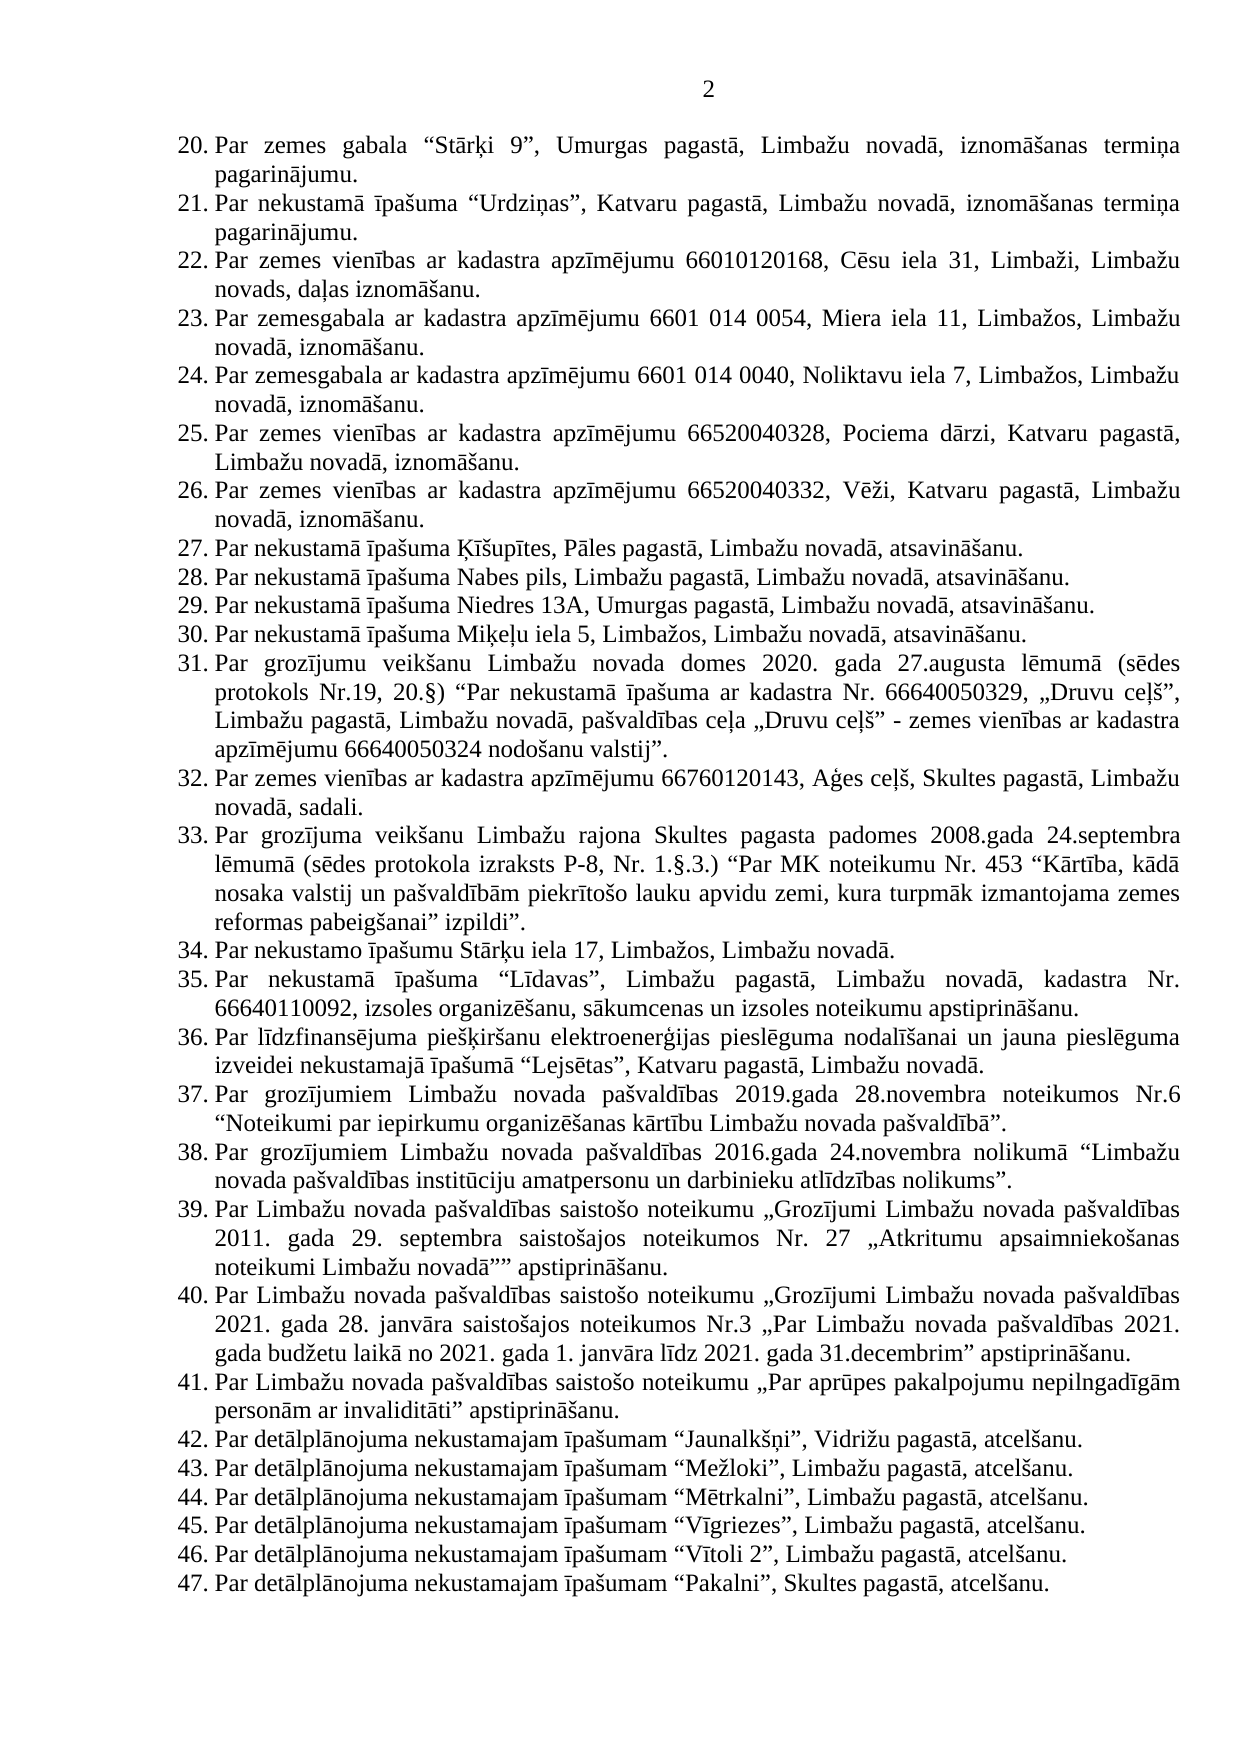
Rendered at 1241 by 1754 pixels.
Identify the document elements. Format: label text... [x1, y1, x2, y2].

list Par nekustamo īpašumu Stārķu iela 17, Limbažos, Limbažu novadā. [177, 936, 1181, 964]
list Par detālplānojuma nekustamajam īpašumam “Pakalni”, Skultes pagastā, atcelšanu. [177, 1568, 1181, 1597]
list Par zemes vienības ar kadastra apzīmējumu 66520040332, Vēži, Katvaru pagastā, Limbažu novadā, iznomāšanu. [177, 476, 1181, 533]
list Par detālplānojuma nekustamajam īpašumam “Vītoli 2”, Limbažu pagastā, atcelšanu. [177, 1539, 1181, 1568]
list Par grozījumiem Limbažu novada pašvaldības 2016.gada 24.novembra nolikumā “Limbažu novada pašvaldības institūciju amatpersonu un darbinieku atlīdzības nolikums”. [177, 1137, 1181, 1194]
list Par detālplānojuma nekustamajam īpašumam “Jaunalkšņi”, Vidrižu pagastā, atcelšanu. [177, 1424, 1181, 1453]
list Par detālplānojuma nekustamajam īpašumam “Mētrkalni”, Limbažu pagastā, atcelšanu. [177, 1482, 1181, 1511]
list Par nekustamā īpašuma Niedres 13A, Umurgas pagastā, Limbažu novadā, atsavināšanu. [177, 591, 1181, 619]
list Par nekustamā īpašuma Ķīšupītes, Pāles pagastā, Limbažu novadā, atsavināšanu. [177, 533, 1181, 562]
list Par grozījuma veikšanu Limbažu rajona Skultes pagasta padomes 2008.gada 24.septembra lēmumā (sēdes protokola izraksts P-8, Nr. 1.§.3.) “Par MK noteikumu Nr. 453 “Kārtība, kādā nosaka valstij un pašvaldībām piekrītošo lauku apvidu zemi, kura turpmāk izmantojama zemes reformas pabeigšanai” izpildi”. [177, 821, 1181, 936]
list Par līdzfinansējuma piešķiršanu elektroenerģijas pieslēguma nodalīšanai un jauna pieslēguma izveidei nekustamajā īpašumā “Lejsētas”, Katvaru pagastā, Limbažu novadā. [177, 1022, 1181, 1079]
list Par zemesgabala ar kadastra apzīmējumu 6601 014 0040, Noliktavu iela 7, Limbažos, Limbažu novadā, iznomāšanu. [177, 361, 1181, 418]
list Par Limbažu novada pašvaldības saistošo noteikumu „Par aprūpes pakalpojumu nepilngadīgām personām ar invaliditāti” apstiprināšanu. [177, 1367, 1181, 1424]
list Par detālplānojuma nekustamajam īpašumam “Vīgriezes”, Limbažu pagastā, atcelšanu. [177, 1511, 1181, 1539]
list Par Limbažu novada pašvaldības saistošo noteikumu „Grozījumi Limbažu novada pašvaldības 2011. gada 29. septembra saistošajos noteikumos Nr. 27 „Atkritumu apsaimniekošanas noteikumi Limbažu novadā”” apstiprināšanu. [177, 1194, 1181, 1281]
list Par zemes vienības ar kadastra apzīmējumu 66760120143, Aģes ceļš, Skultes pagastā, Limbažu novadā, sadali. [177, 763, 1181, 821]
list Par zemes vienības ar kadastra apzīmējumu 66010120168, Cēsu iela 31, Limbaži, Limbažu novads, daļas iznomāšanu. [177, 246, 1181, 303]
list Par zemes vienības ar kadastra apzīmējumu 66520040328, Pociema dārzi, Katvaru pagastā, Limbažu novadā, iznomāšanu. [177, 418, 1181, 476]
list Par grozījumiem Limbažu novada pašvaldības 2019.gada 28.novembra noteikumos Nr.6 “Noteikumi par iepirkumu organizēšanas kārtību Limbažu novada pašvaldībā”. [177, 1079, 1181, 1137]
list Par nekustamā īpašuma Nabes pils, Limbažu pagastā, Limbažu novadā, atsavināšanu. [177, 562, 1181, 591]
list Par detālplānojuma nekustamajam īpašumam “Mežloki”, Limbažu pagastā, atcelšanu. [177, 1453, 1181, 1482]
list Par Limbažu novada pašvaldības saistošo noteikumu „Grozījumi Limbažu novada pašvaldības 2021. gada 28. janvāra saistošajos noteikumos Nr.3 „Par Limbažu novada pašvaldības 2021. gada budžetu laikā no 2021. gada 1. janvāra līdz 2021. gada 31.decembrim” apstiprināšanu. [177, 1281, 1181, 1367]
list Par zemes gabala “Stārķi 9”, Umurgas pagastā, Limbažu novadā, iznomāšanas termiņa pagarinājumu. [177, 131, 1181, 188]
list Par nekustamā īpašuma Miķeļu iela 5, Limbažos, Limbažu novadā, atsavināšanu. [177, 619, 1181, 648]
list Par nekustamā īpašuma “Līdavas”, Limbažu pagastā, Limbažu novadā, kadastra Nr. 66640110092, izsoles organizēšanu, sākumcenas un izsoles noteikumu apstiprināšanu. [177, 964, 1181, 1022]
list Par grozījumu veikšanu Limbažu novada domes 2020. gada 27.augusta lēmumā (sēdes protokols Nr.19, 20.§) “Par nekustamā īpašuma ar kadastra Nr. 66640050329, „Druvu ceļš”, Limbažu pagastā, Limbažu novadā, pašvaldības ceļa „Druvu ceļš” - zemes vienības ar kadastra apzīmējumu 66640050324 nodošanu valstij”. [177, 648, 1181, 763]
list Par nekustamā īpašuma “Urdziņas”, Katvaru pagastā, Limbažu novadā, iznomāšanas termiņa pagarinājumu. [177, 188, 1181, 246]
list Par zemesgabala ar kadastra apzīmējumu 6601 014 0054, Miera iela 11, Limbažos, Limbažu novadā, iznomāšanu. [177, 303, 1181, 361]
